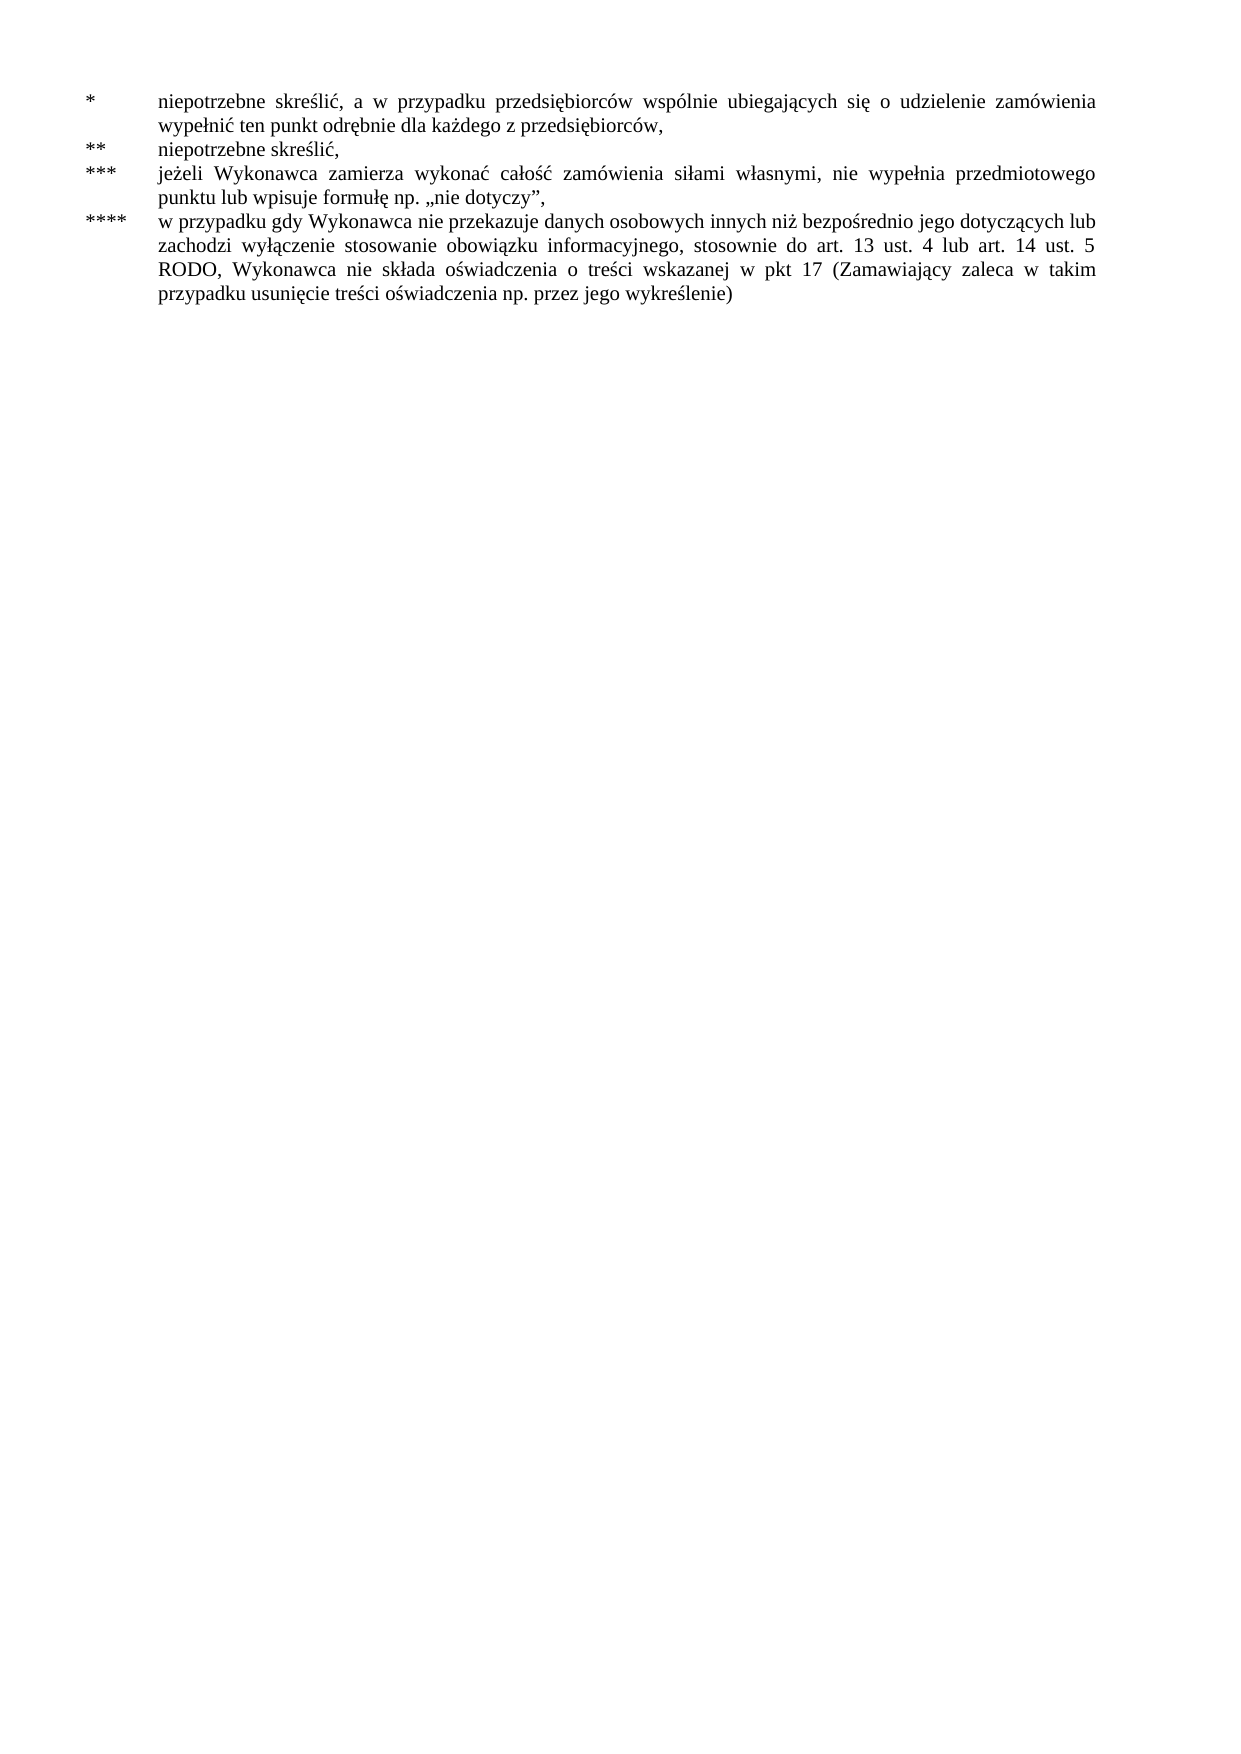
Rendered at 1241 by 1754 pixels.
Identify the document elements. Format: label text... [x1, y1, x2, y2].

table_cell w przypadku gdy Wykonawca nie przekazuje danych osobowych innych niż bezpośrednio jego dotyczących lub zachodzi wyłączenie stosowanie obowiązku informacyjnego, stosownie do art. 13 ust. 4 lub art. 14 ust. 5 RODO, Wykonawca nie składa oświadczenia o treści wskazanej w pkt 17 (Zamawiający zaleca w takim przypadku usunięcie treści oświadczenia np. przez jego wykreślenie) [148, 209, 1108, 305]
table_cell *** [74, 161, 148, 209]
table_cell jeżeli Wykonawca zamierza wykonać całość zamówienia siłami własnymi, nie wypełnia przedmiotowego punktu lub wpisuje formułę np. „nie dotyczy”, [148, 161, 1108, 209]
table_header niepotrzebne skreślić, a w przypadku przedsiębiorców wspólnie ubiegających się o udzielenie zamówienia wypełnić ten punkt odrębnie dla każdego z przedsiębiorców, [148, 89, 1108, 137]
table_header * [74, 89, 148, 137]
table_cell ** [74, 137, 148, 161]
table_cell niepotrzebne skreślić, [148, 137, 1108, 161]
table_cell **** [74, 209, 148, 305]
